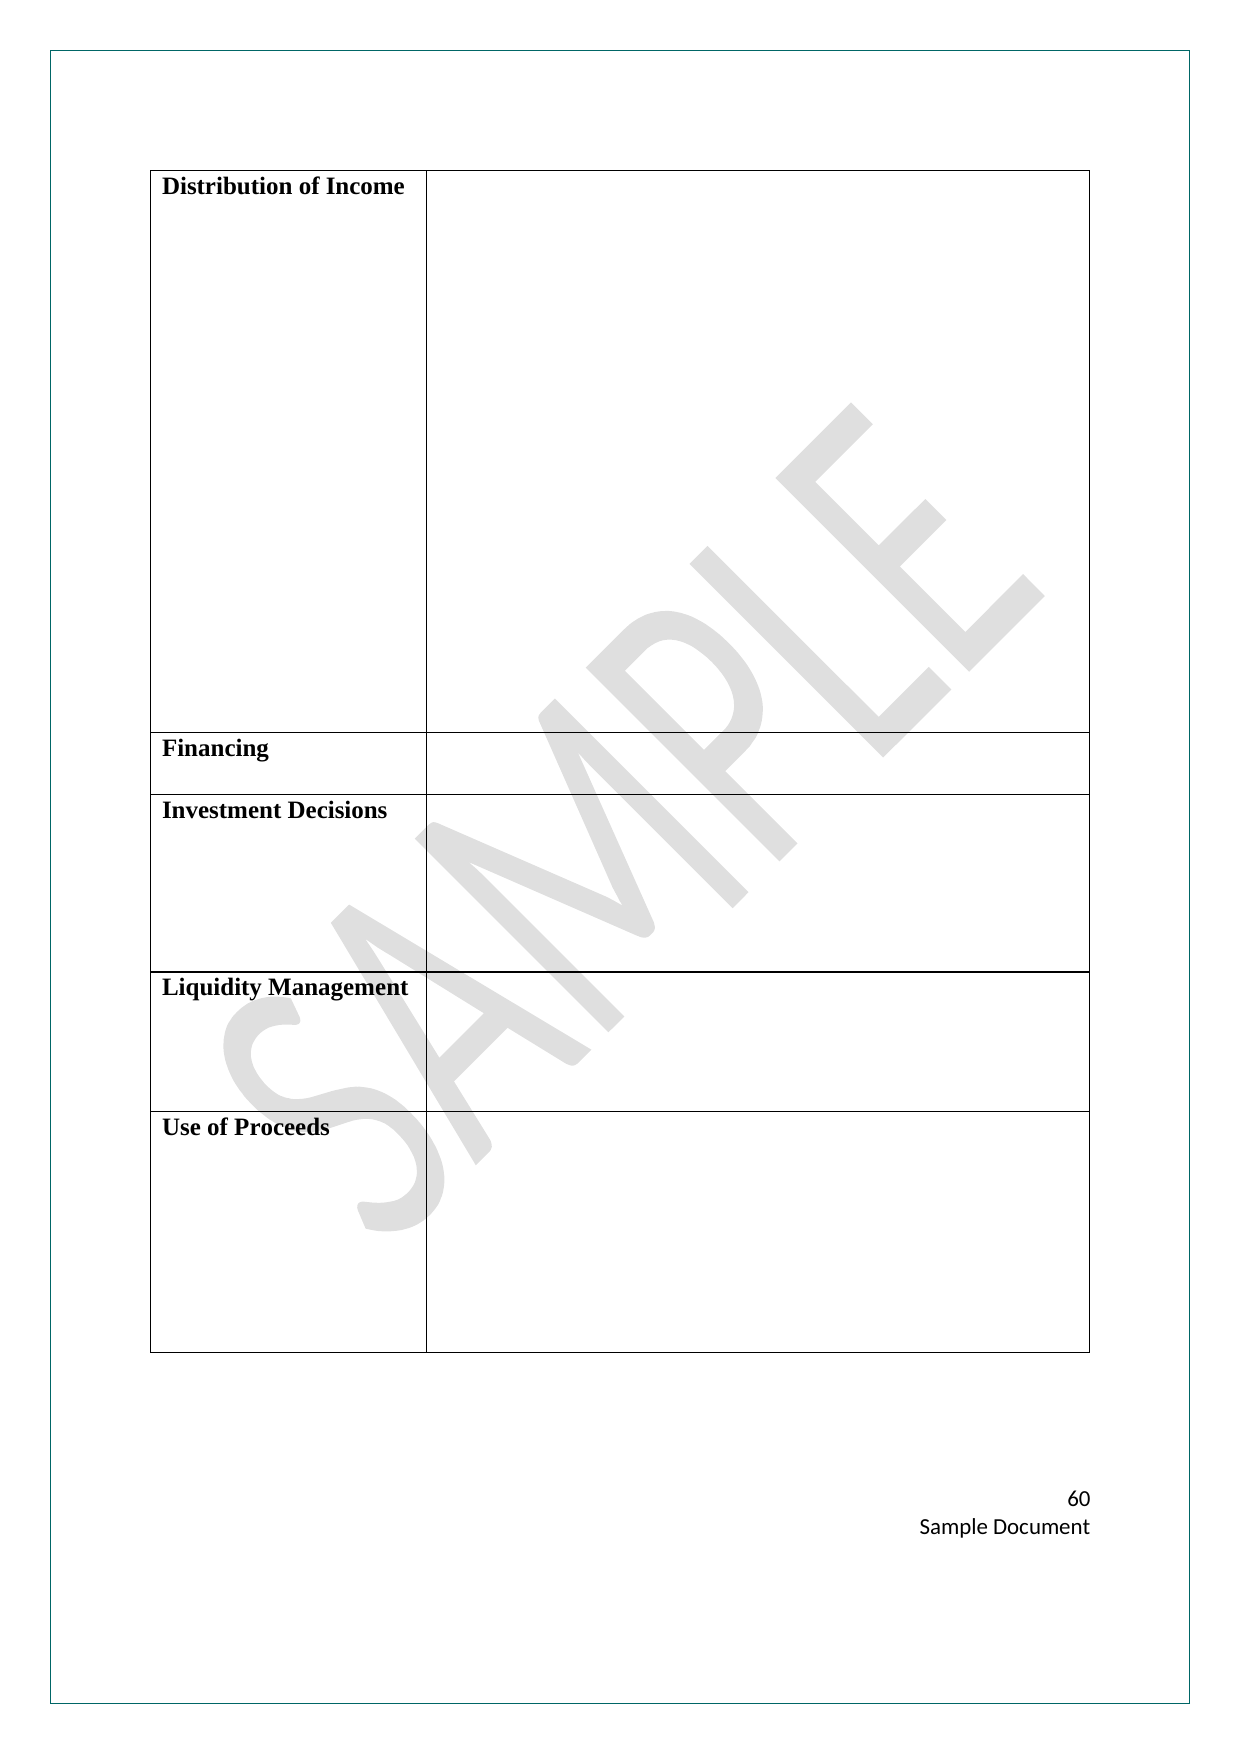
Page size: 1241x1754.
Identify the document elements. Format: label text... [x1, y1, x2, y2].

table_cell Liquidity Management [151, 973, 426, 1111]
table_cell [427, 795, 1089, 971]
table_cell [427, 171, 1089, 732]
table_cell Use of Proceeds [151, 1112, 426, 1352]
table_cell Financing [151, 733, 426, 794]
table_cell Investment Decisions [151, 795, 426, 971]
table_cell Distribution of Income [151, 171, 426, 732]
table_cell [427, 973, 1089, 1111]
table_cell [427, 733, 1089, 794]
table_cell [427, 1112, 1089, 1352]
